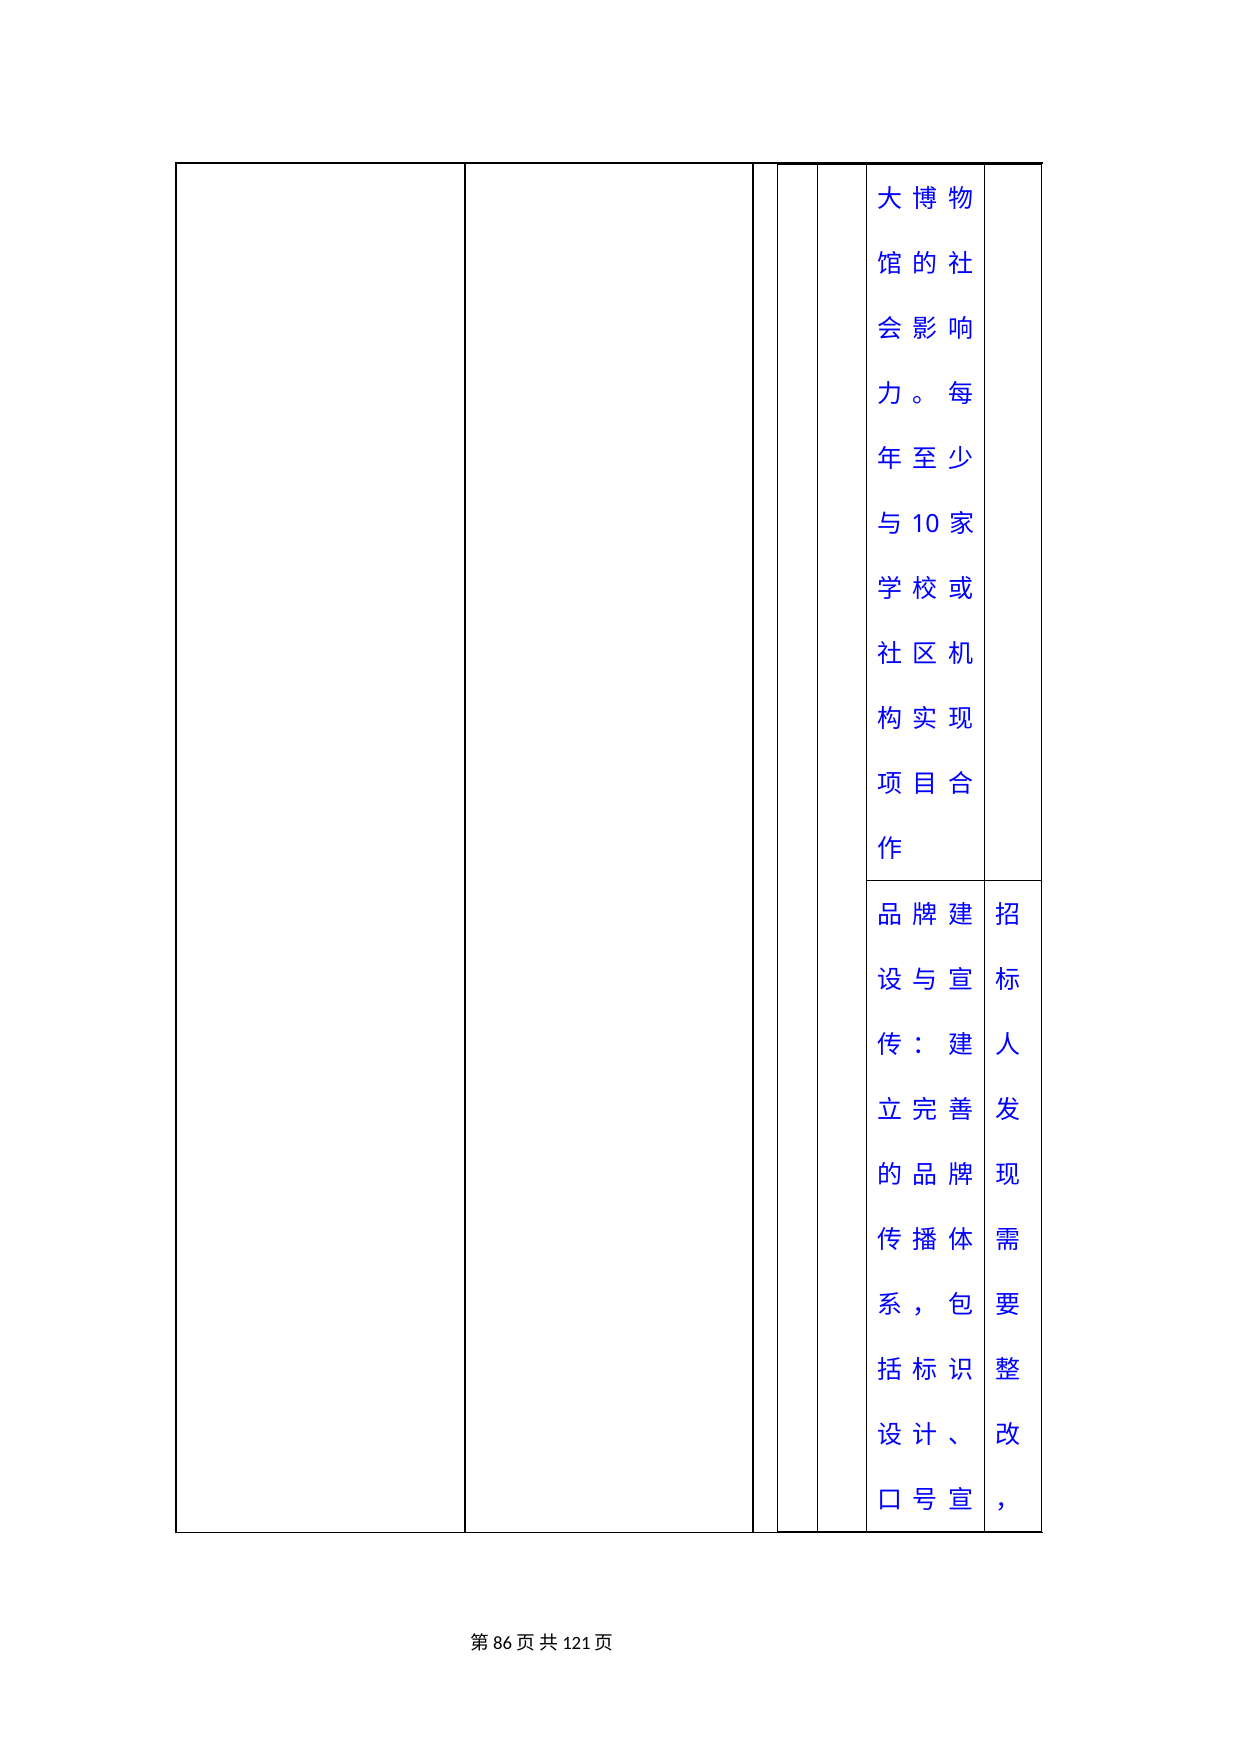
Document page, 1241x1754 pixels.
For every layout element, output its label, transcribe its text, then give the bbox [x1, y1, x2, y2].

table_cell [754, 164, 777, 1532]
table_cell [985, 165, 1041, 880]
table_cell [466, 164, 752, 1532]
table_cell 1 [177, 164, 464, 1532]
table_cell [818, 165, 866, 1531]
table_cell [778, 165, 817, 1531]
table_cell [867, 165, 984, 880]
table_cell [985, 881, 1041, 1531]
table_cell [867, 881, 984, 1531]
